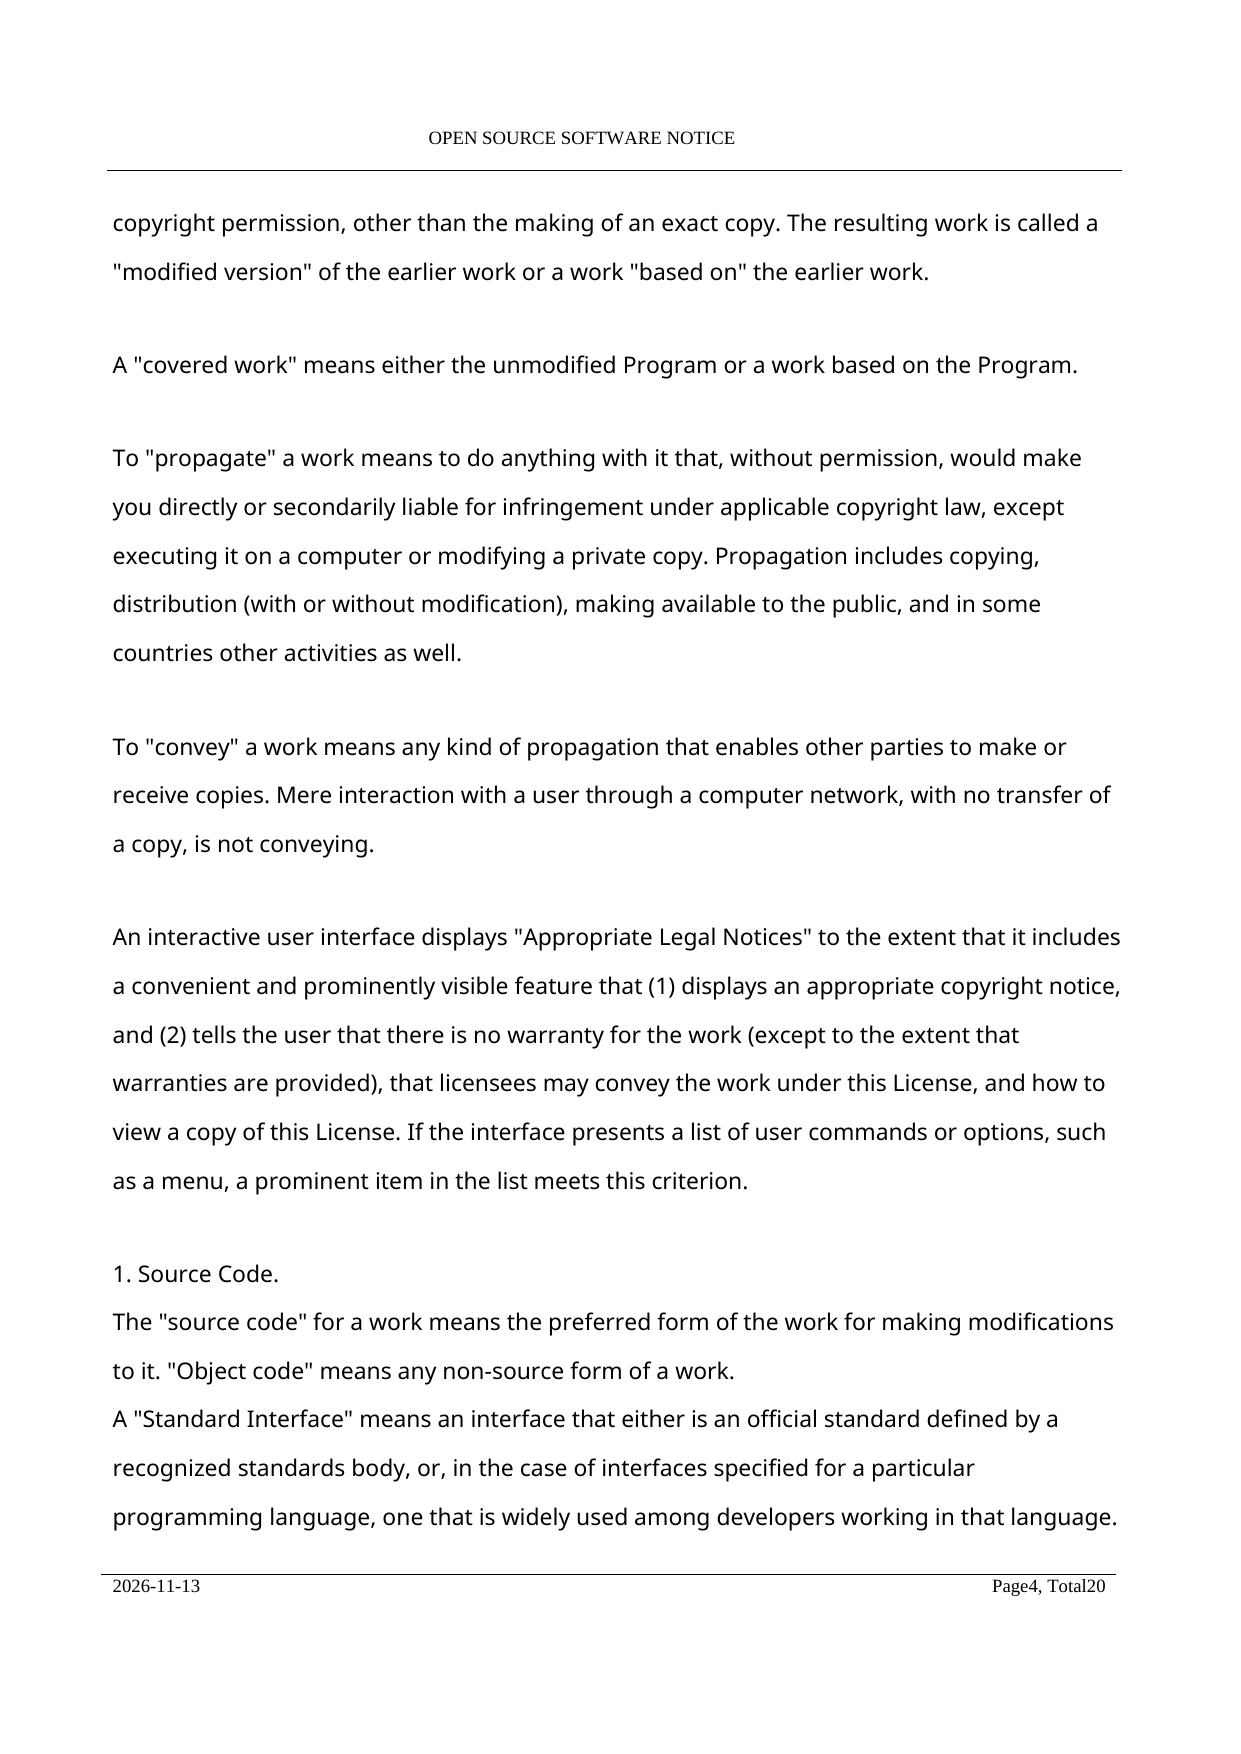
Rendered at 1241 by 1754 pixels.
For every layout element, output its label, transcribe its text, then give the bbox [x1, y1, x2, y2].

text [112, 206, 1128, 288]
text An interactive user interface displays "Appropriate Legal Notices" to the extent that it includes a convenient and prominently visible feature that (1) displays an appropriate copyright notice, and (2) tells the user that there is no warranty for the work (except to the extent that warranties are provided), that licensees may convey the work under this License, and how to view a copy of this License. If the interface presents a list of user commands or options, such as a menu, a prominent item in the list meets this criterion. [112, 921, 1128, 1197]
text A "covered work" means either the unmodified Program or a work based on the Program. [112, 348, 1128, 381]
text The "source code" for a work means the preferred form of the work for making modifications to it. "Object code" means any non-source form of a work. [112, 1306, 1128, 1387]
text To "convey" a work means any kind of propagation that enables other parties to make or receive copies. Mere interaction with a user through a computer network, with no transfer of a copy, is not conveying. [112, 730, 1128, 860]
text To "propagate" a work means to do anything with it that, without permission, would make you directly or secondarily liable for infringement under applicable copyright law, except executing it on a computer or modifying a private copy. Propagation includes copying, distribution (with or without modification), making available to the public, and in some countries other activities as well. [112, 442, 1128, 669]
text A "Standard Interface" means an interface that either is an official standard defined by a recognized standards body, or, in the case of interfaces specified for a particular programming language, one that is widely used among developers working in that language. [112, 1402, 1128, 1532]
text 1. Source Code. [112, 1257, 1128, 1290]
